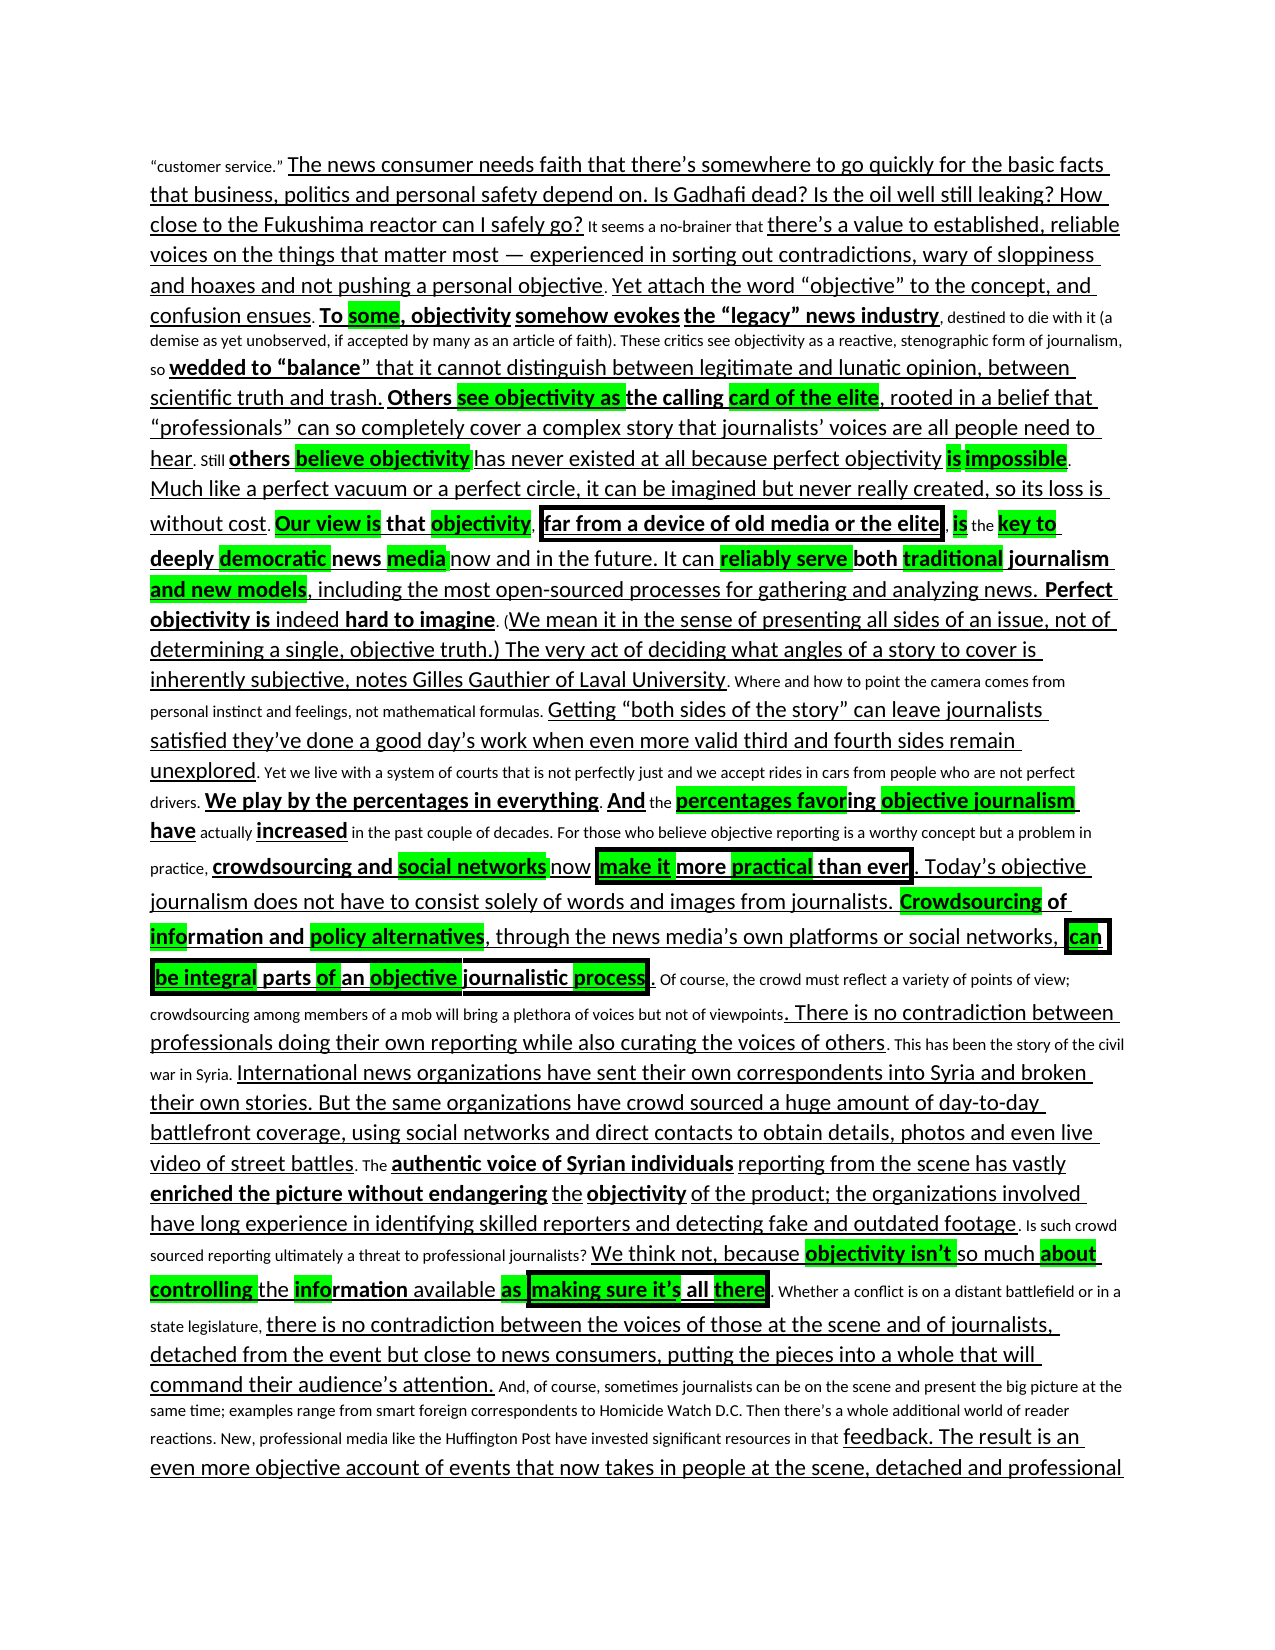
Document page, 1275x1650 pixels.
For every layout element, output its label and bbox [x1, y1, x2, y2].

text [150, 150, 1125, 1481]
